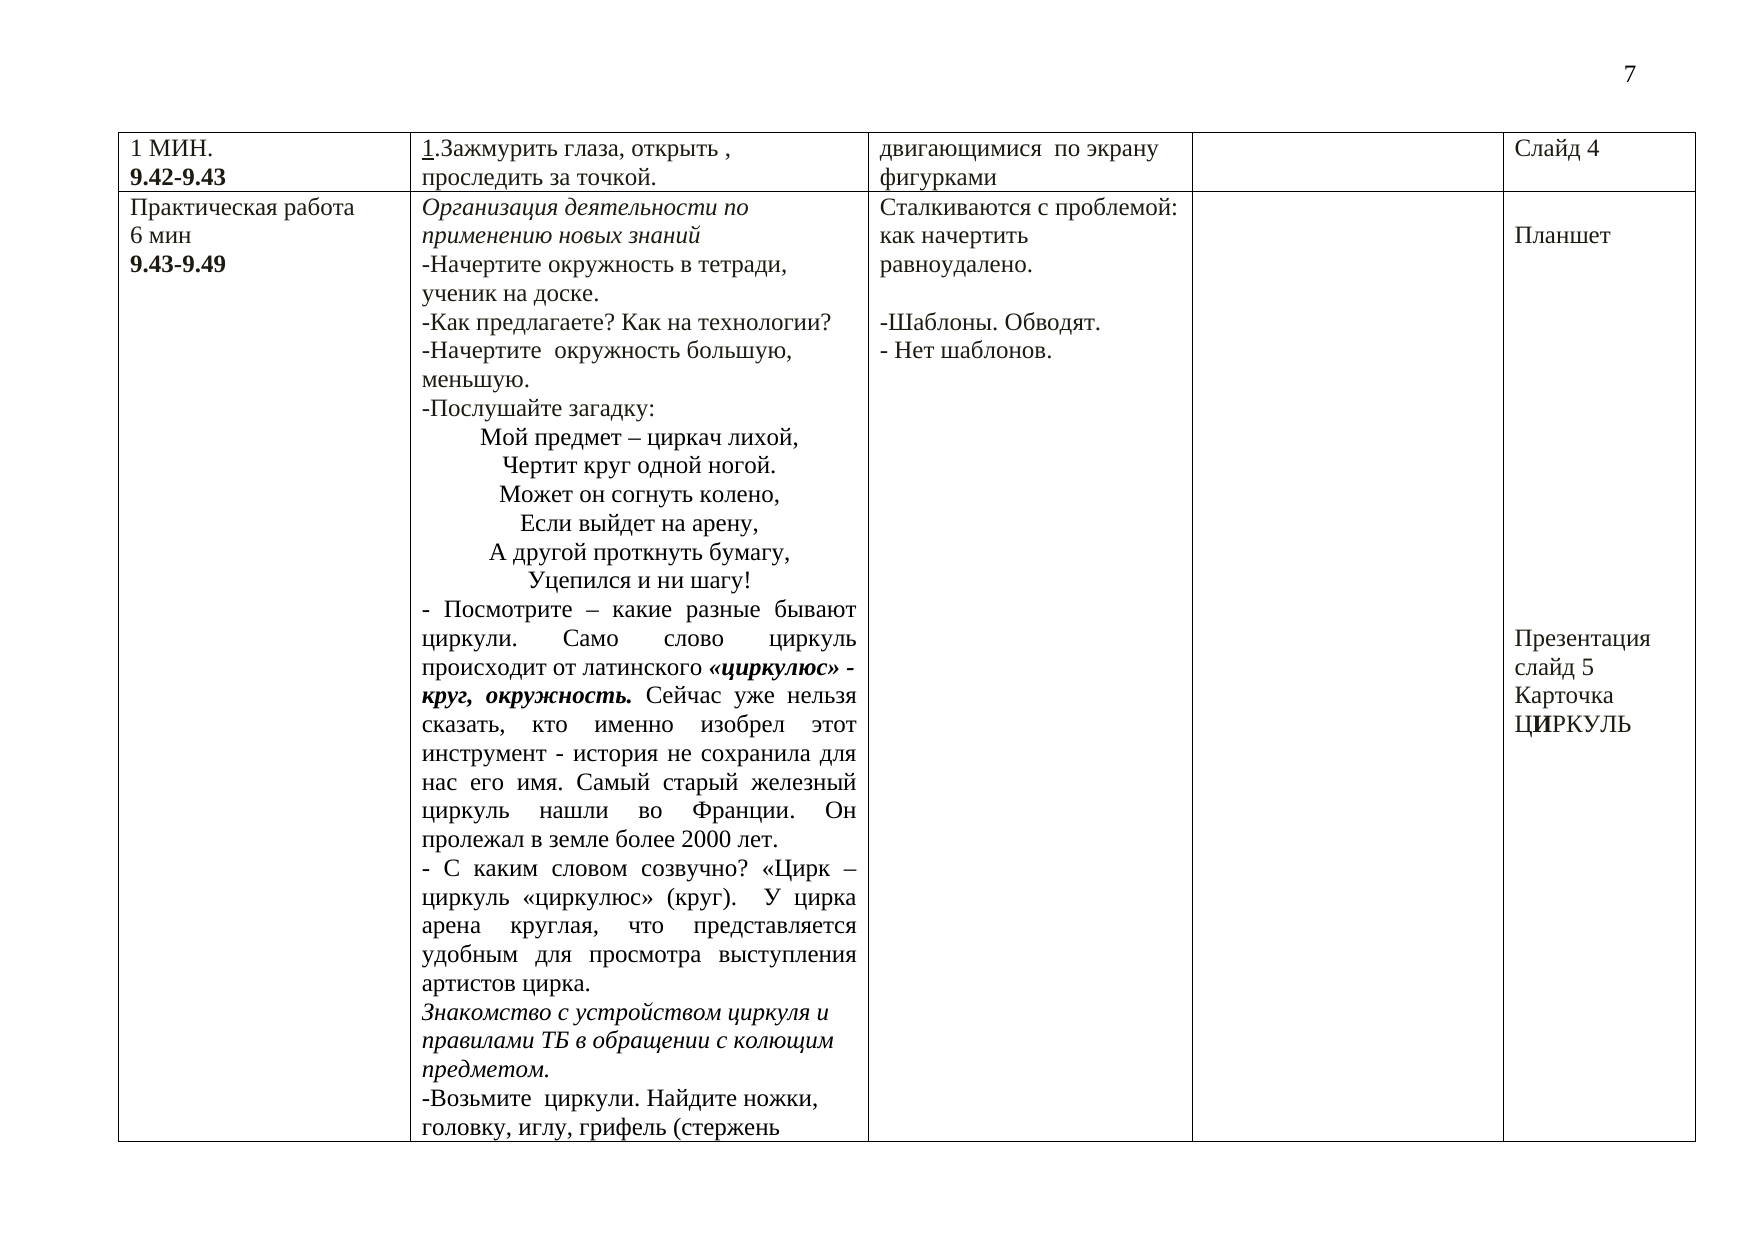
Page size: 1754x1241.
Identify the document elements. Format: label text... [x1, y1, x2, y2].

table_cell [869, 192, 1192, 1141]
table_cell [869, 133, 1192, 191]
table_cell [411, 133, 868, 191]
table_cell [1193, 192, 1503, 1141]
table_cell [411, 192, 868, 1141]
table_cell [119, 192, 410, 1141]
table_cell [119, 133, 410, 191]
table_cell [1193, 133, 1503, 191]
table_cell Слайд 4 [1504, 133, 1695, 191]
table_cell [1504, 192, 1695, 1141]
